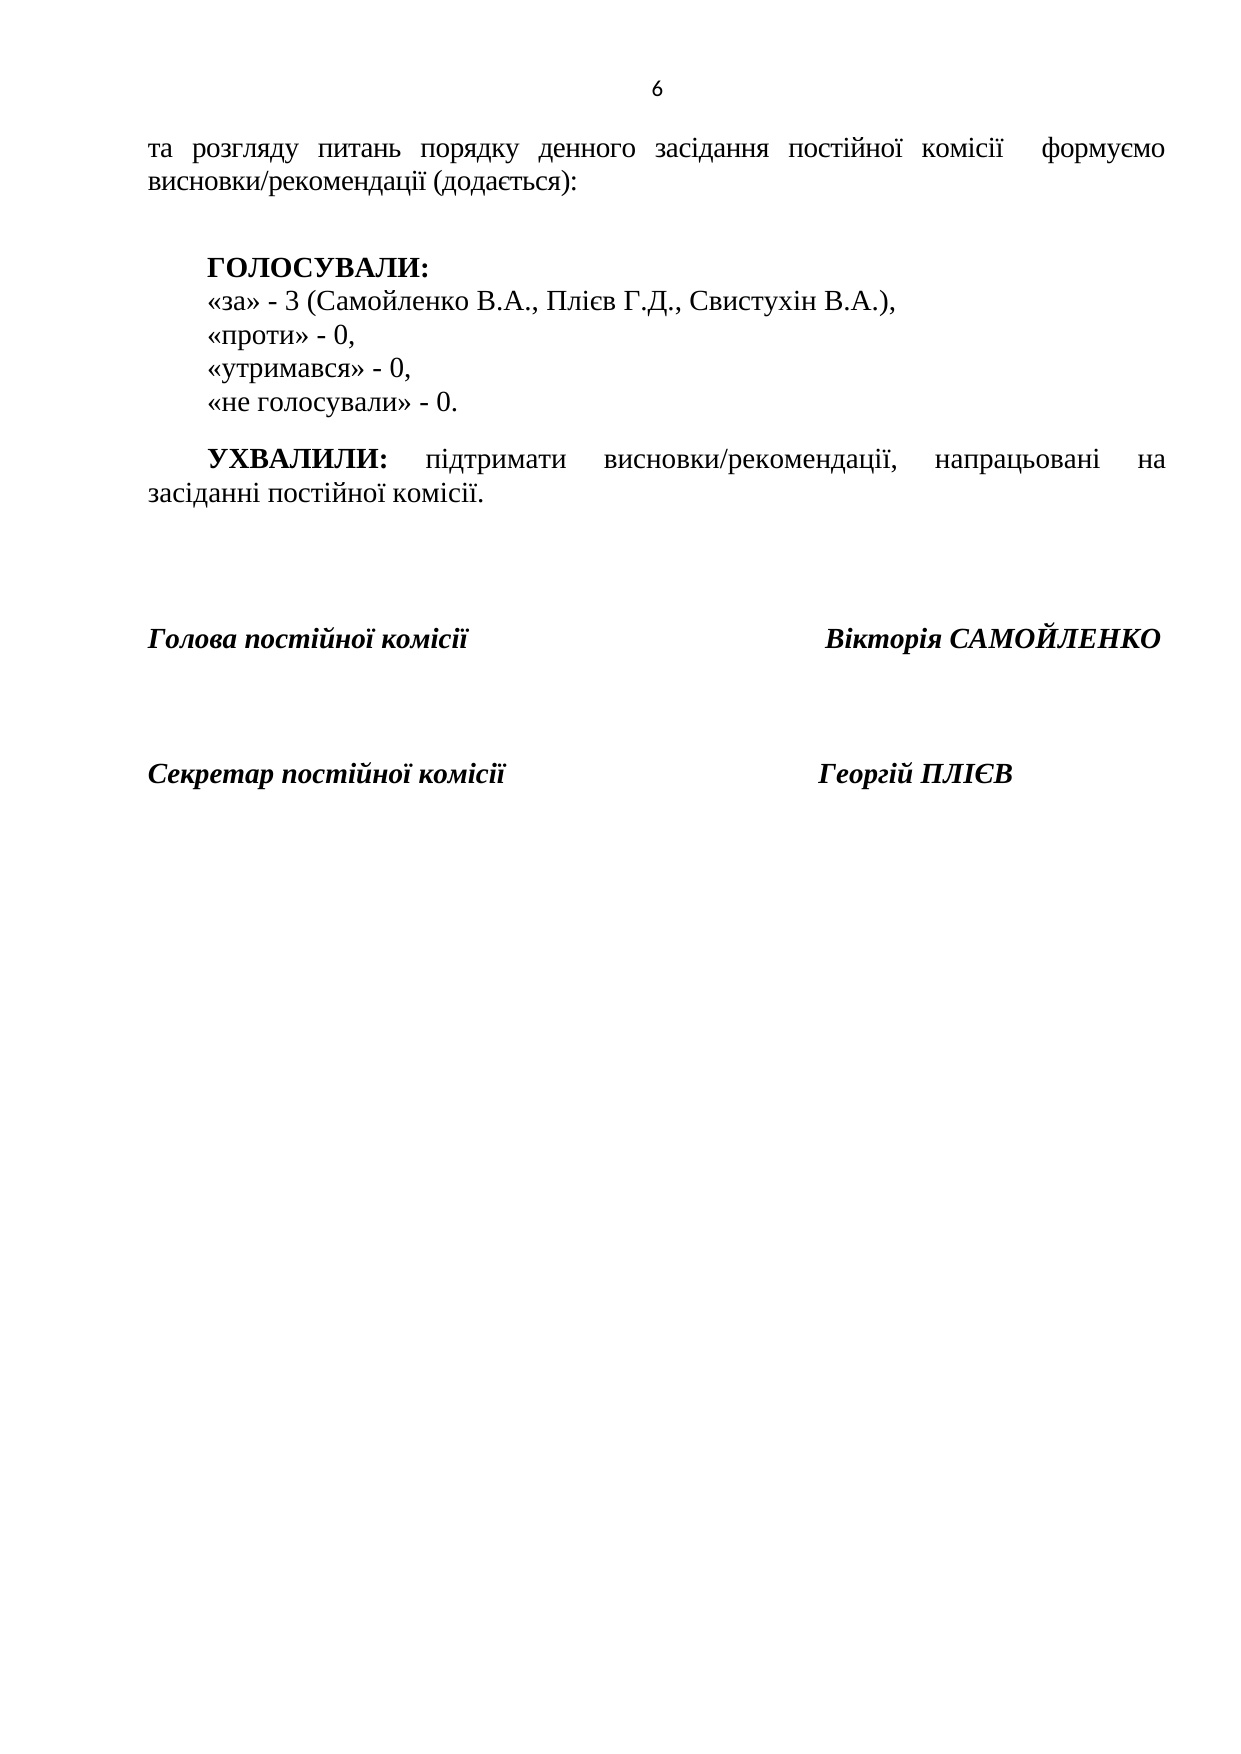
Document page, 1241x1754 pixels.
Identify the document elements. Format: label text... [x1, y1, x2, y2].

text «утримався» - 0, [148, 350, 1167, 384]
text «проти» - 0, [148, 317, 1167, 350]
text «за» - 3 (Самойленко В.А., Плієв Г.Д., Свистухін В.А.), [148, 283, 1167, 317]
text УХВАЛИЛИ: підтримати висновки/рекомендації, напрацьовані на засіданні постійної комісії. [148, 441, 1167, 508]
text Секретар постійної комісії Георгій ПЛІЄВ [148, 756, 1167, 790]
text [148, 130, 1167, 197]
text «не голосували» - 0. [148, 384, 1167, 417]
text Голова постійної комісії Вікторія САМОЙЛЕНКО [148, 622, 1167, 655]
text ГОЛОСУВАЛИ: [148, 250, 1167, 283]
